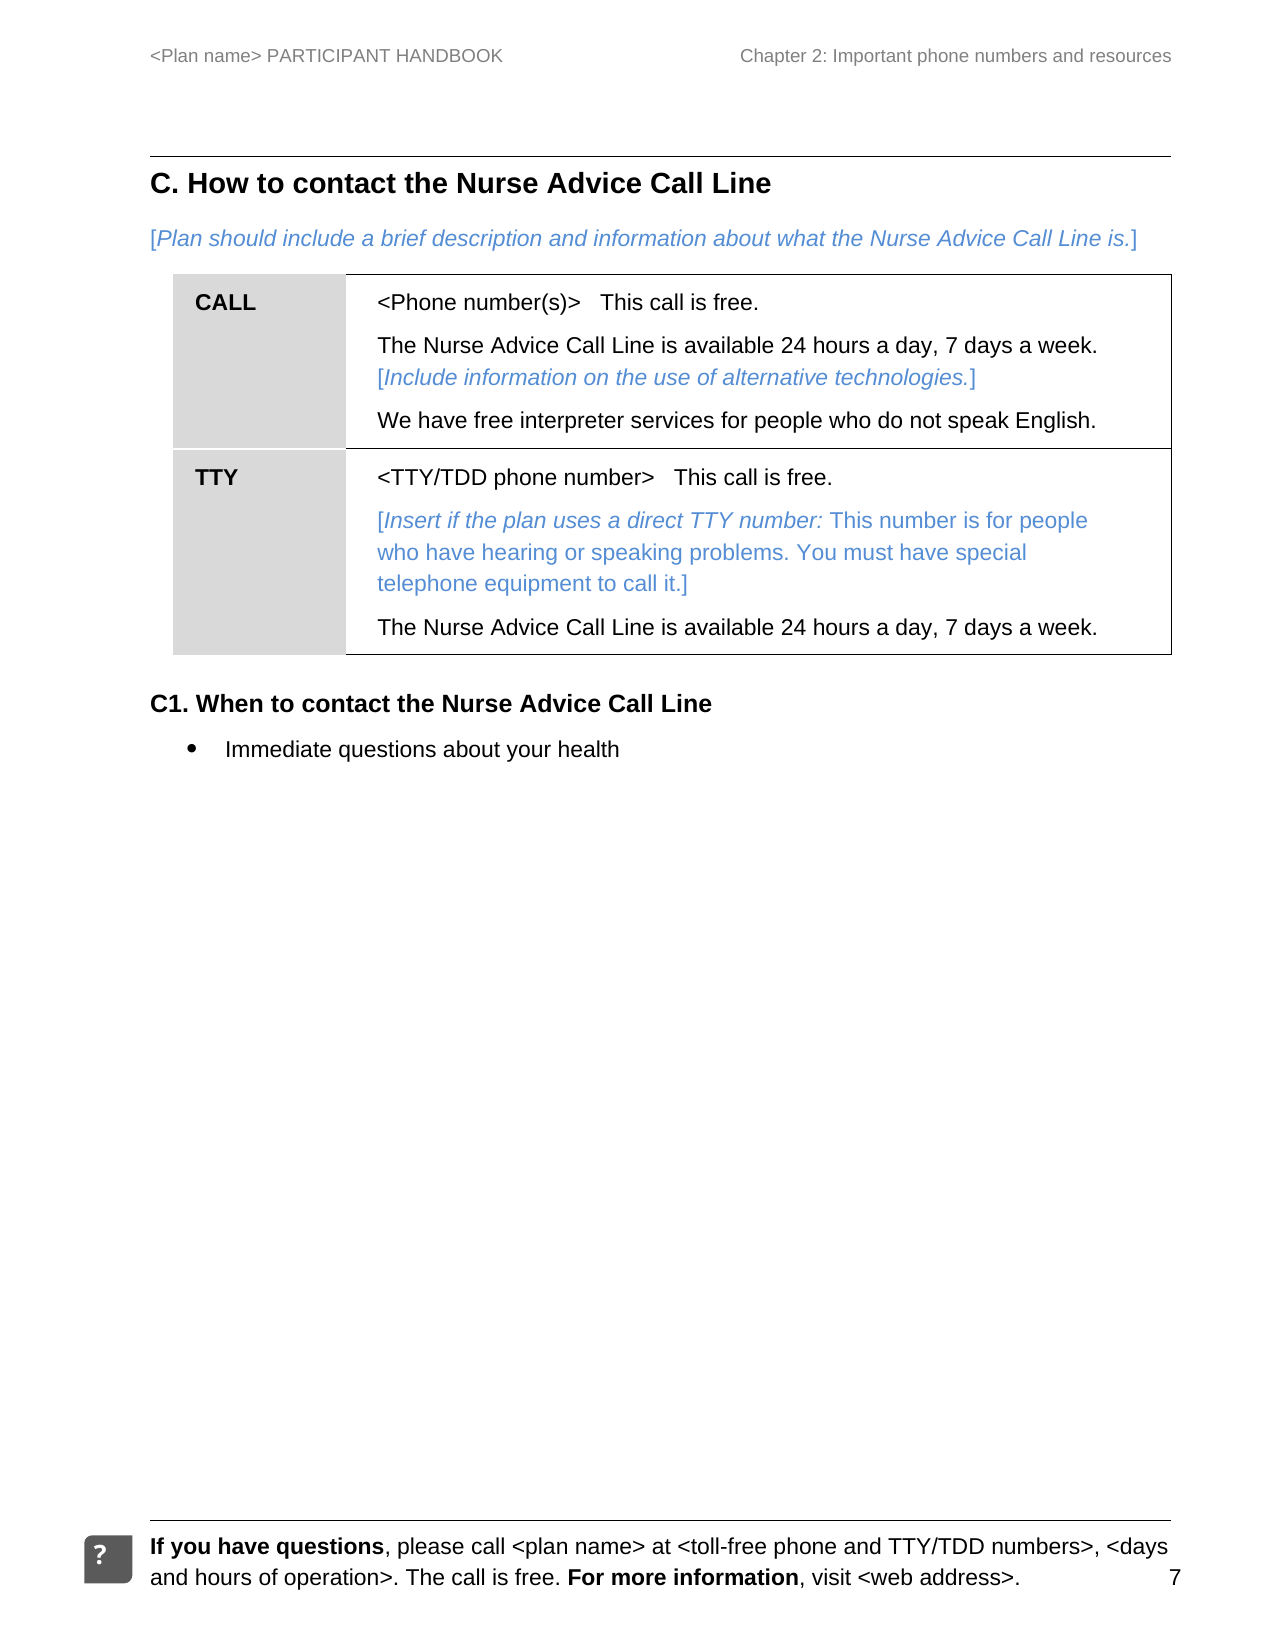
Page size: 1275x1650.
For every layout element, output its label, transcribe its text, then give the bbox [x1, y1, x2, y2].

list Immediate questions about your health [187, 732, 1096, 763]
subtitle C. How to contact the Nurse Advice Call Line [150, 157, 1171, 201]
table_cell <TTY/TDD phone number> This call is free. [Insert if the plan uses a direct TTY number: This number is for people who have hearing or speaking problems. You must have special telephone equipment to call it.] The Nurse Advice Call Line is available 24 hours a day, 7 days a week. [346, 449, 1171, 654]
table_header <Phone number(s)> This call is free. The Nurse Advice Call Line is available 24 hours a day, 7 days a week. [Include information on the use of alternative technologies.] We have free interpreter services for people who do not speak English. [346, 275, 1171, 448]
subtitle C1. When to contact the Nurse Advice Call Line [150, 686, 1096, 719]
table_header CALL [173, 275, 346, 448]
text [Plan should include a brief description and information about what the Nurse Advice Call Line is.] [150, 222, 1171, 253]
table_cell TTY [173, 450, 346, 654]
